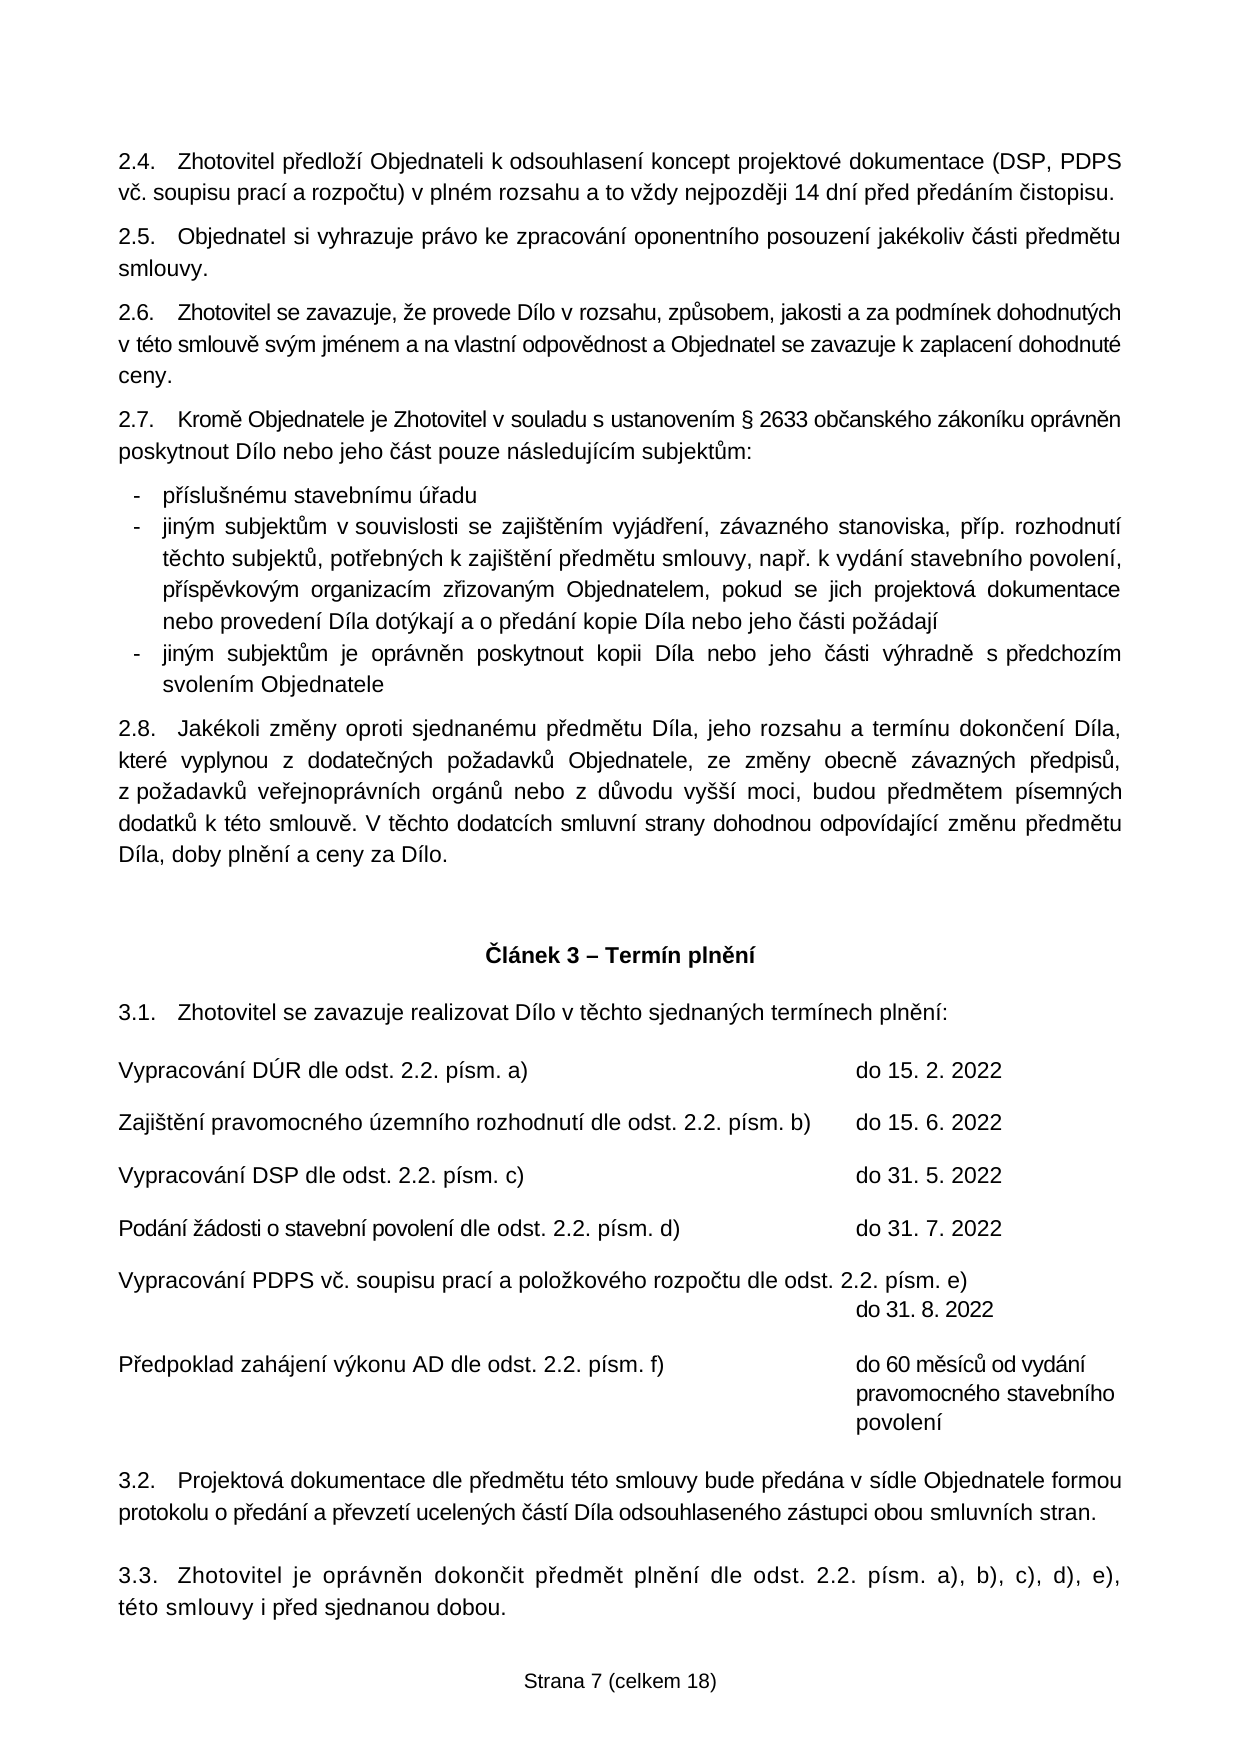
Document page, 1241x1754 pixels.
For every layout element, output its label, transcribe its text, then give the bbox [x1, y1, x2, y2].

list Zhotovitel se zavazuje, že provede Dílo v rozsahu, způsobem, jakosti a za podmínek dohodnutých v této smlouvě svým jménem a na vlastní odpovědnost a Objednatel se zavazuje k zaplacení dohodnuté ceny. [118, 299, 1122, 388]
list Objednatel si vyhrazuje právo ke zpracování oponentního posouzení jakékoliv části předmětu smlouvy. [118, 223, 1122, 281]
text 3.3. Zhotovitel je oprávněn dokončit předmět plnění dle odst. 2.2. písm. a), b), c), d), e), této smlouvy i před sjednanou dobou. [118, 1562, 1122, 1620]
list jiným subjektům v souvislosti se zajištěním vyjádření, závazného stanoviska, příp. rozhodnutí těchto subjektů, potřebných k zajištění předmětu smlouvy, např. k vydání stavebního povolení, příspěvkovým organizacím zřizovaným Objednatelem, pokud se jich projektová dokumentace nebo provedení Díla dotýkají a o předání kopie Díla nebo jeho části požádají [133, 513, 1122, 634]
list Jakékoli změny oproti sjednanému předmětu Díla, jeho rozsahu a termínu dokončení Díla, které vyplynou z dodatečných požadavků Objednatele, ze změny obecně závazných předpisů, z požadavků veřejnoprávních orgánů nebo z důvodu vyšší moci, budou předmětem písemných dodatků k této smlouvě. V těchto dodatcích smluvní strany dohodnou odpovídající změnu předmětu Díla, doby plnění a ceny za Dílo. [118, 715, 1122, 868]
text Předpoklad zahájení výkonu AD dle odst. 2.2. písm. f) do 60 měsíců od vydání [118, 1351, 1122, 1378]
list Kromě Objednatele je Zhotovitel v souladu s ustanovením § 2633 občanského zákoníku oprávněn poskytnout Dílo nebo jeho část pouze následujícím subjektům: [118, 406, 1122, 464]
list Zhotovitel předloží Objednateli k odsouhlasení koncept projektové dokumentace (DSP, PDPS vč. soupisu prací a rozpočtu) v plném rozsahu a to vždy nejpozději 14 dní před předáním čistopisu. [118, 148, 1122, 206]
list jiným subjektům je oprávněn poskytnout kopii Díla nebo jeho části výhradně s předchozím svolením Objednatele [133, 639, 1122, 697]
list příslušnému stavebnímu úřadu [133, 482, 1122, 508]
text Zajištění pravomocného územního rozhodnutí dle odst. 2.2. písm. b) do 15. 6. 2022 [118, 1109, 1122, 1136]
text Podání žádosti o stavební povolení dle odst. 2.2. písm. d) do 31. 7. 2022 [118, 1215, 1122, 1241]
list Zhotovitel se zavazuje realizovat Dílo v těchto sjednaných termínech plnění: [118, 999, 1122, 1025]
text Vypracování PDPS vč. soupisu prací a položkového rozpočtu dle odst. 2.2. písm. e) [118, 1267, 1122, 1294]
text Vypracování DÚR dle odst. 2.2. písm. a) do 15. 2. 2022 [118, 1057, 1122, 1083]
text do 31. 8. 2022 [118, 1296, 1122, 1323]
text Článek 3 – Termín plnění [118, 942, 1122, 968]
text Vypracování DSP dle odst. 2.2. písm. c) do 31. 5. 2022 [118, 1162, 1122, 1188]
text povolení [118, 1409, 1122, 1436]
text 3.2. Projektová dokumentace dle předmětu této smlouvy bude předána v sídle Objednatele formou protokolu o předání a převzetí ucelených částí Díla odsouhlaseného zástupci obou smluvních stran. [118, 1467, 1122, 1525]
text pravomocného stavebního [118, 1380, 1122, 1407]
